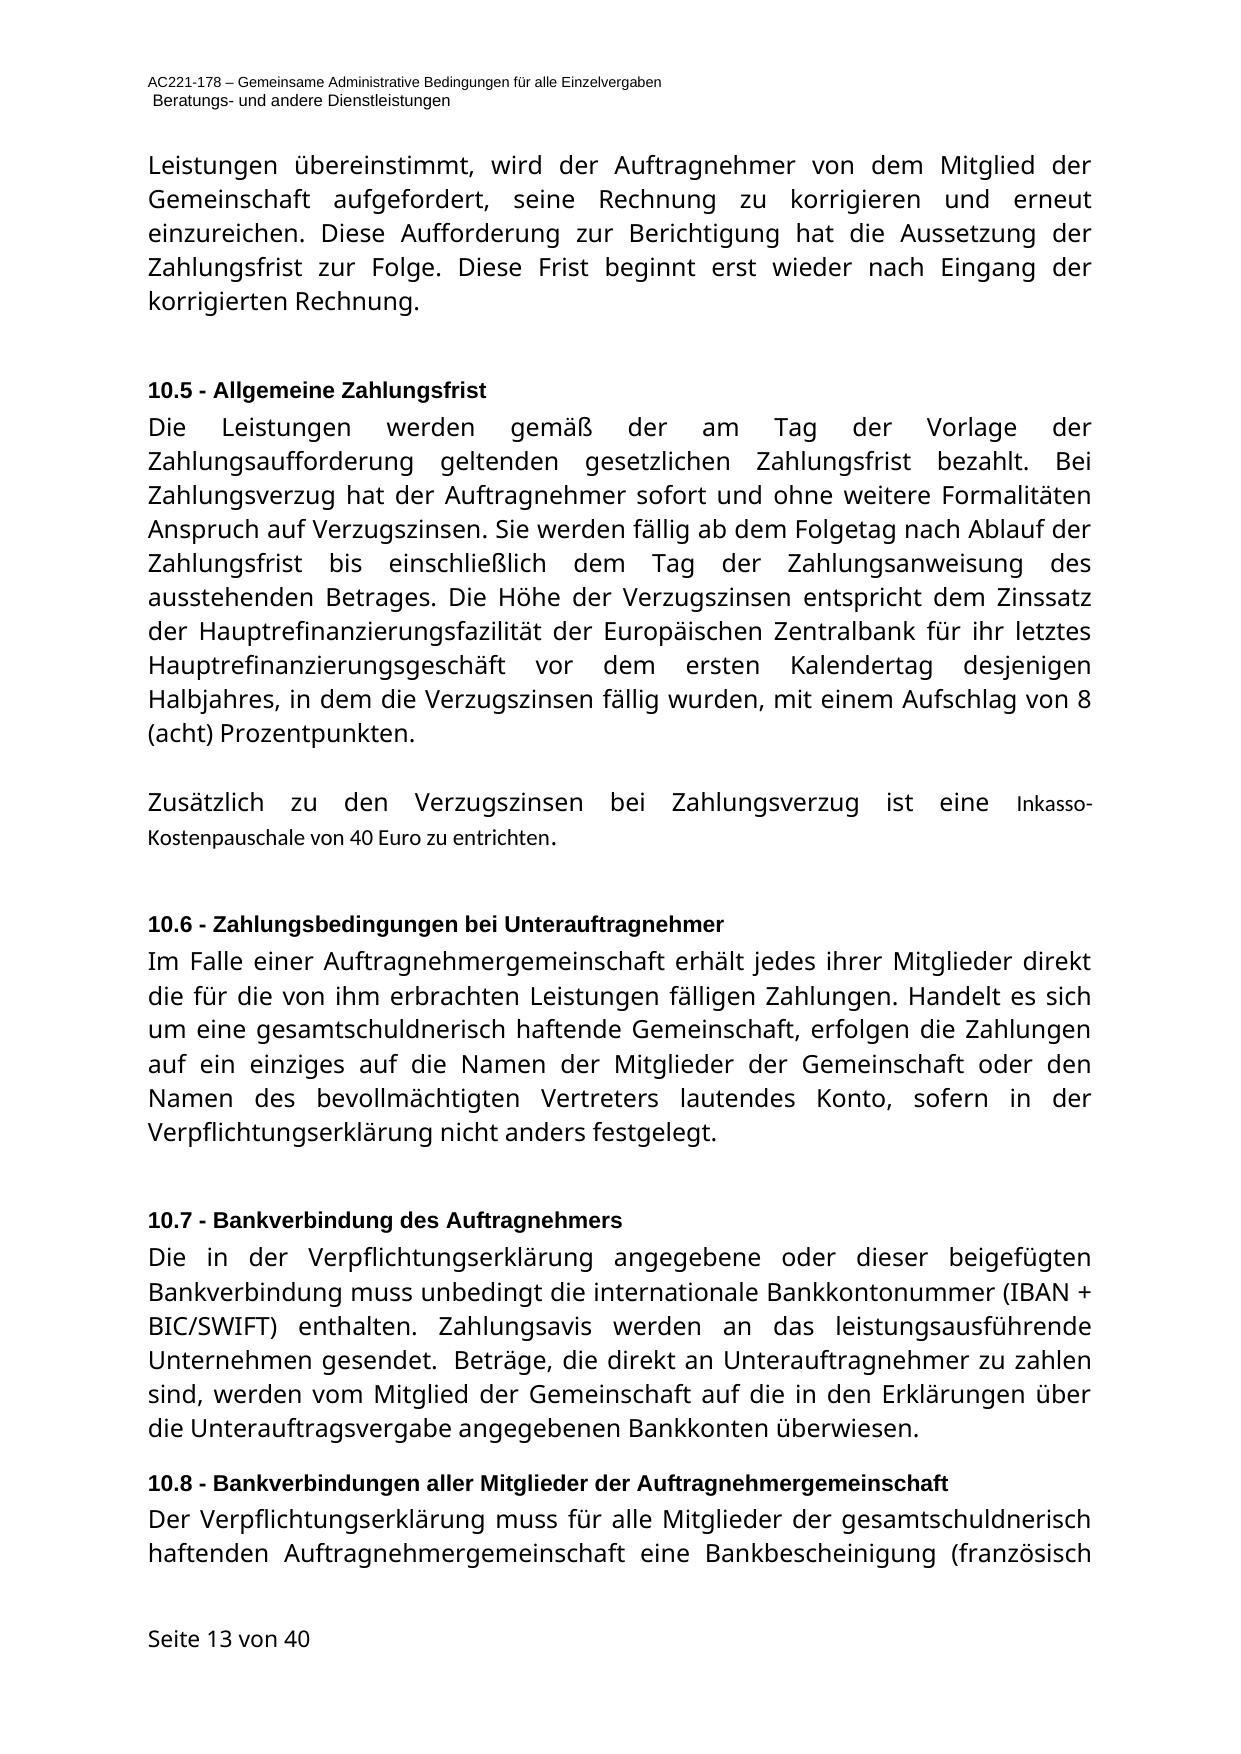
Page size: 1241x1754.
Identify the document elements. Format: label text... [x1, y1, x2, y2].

subtitle Bankverbindung des Auftragnehmers [148, 1207, 1093, 1234]
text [148, 148, 1093, 318]
text Im Falle einer Auftragnehmergemeinschaft erhält jedes ihrer Mitglieder direkt die für die von ihm erbrachten Leistungen fälligen Zahlungen. Handelt es sich um eine gesamtschuldnerisch haftende Gemeinschaft, erfolgen die Zahlungen auf ein einziges auf die Namen der Mitglieder der Gemeinschaft oder den Namen des bevollmächtigten Vertreters lautendes Konto, sofern in der Verpflichtungserklärung nicht anders festgelegt. [148, 944, 1093, 1148]
subtitle Bankverbindungen aller Mitglieder der Auftragnehmergemeinschaft [148, 1469, 1093, 1496]
subtitle Allgemeine Zahlungsfrist [148, 377, 1093, 403]
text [148, 1502, 1093, 1570]
subtitle Zahlungsbedingungen bei Unterauftragnehmer [148, 911, 1093, 938]
text Die in der Verpflichtungserklärung angegebene oder dieser beigefügten Bankverbindung muss unbedingt die internationale Bankkontonummer (IBAN + BIC/SWIFT) enthalten. Zahlungsavis werden an das leistungsausführende Unternehmen gesendet. Beträge, die direkt an Unterauftragnehmer zu zahlen sind, werden vom Mitglied der Gemeinschaft auf die in den Erklärungen über die Unterauftragsvergabe angegebenen Bankkonten überwiesen. [148, 1240, 1093, 1444]
text Die Leistungen werden gemäß der am Tag der Vorlage der Zahlungsaufforderung geltenden gesetzlichen Zahlungsfrist bezahlt. Bei Zahlungsverzug hat der Auftragnehmer sofort und ohne weitere Formalitäten Anspruch auf Verzugszinsen. Sie werden fällig ab dem Folgetag nach Ablauf der Zahlungsfrist bis einschließlich dem Tag der Zahlungsanweisung des ausstehenden Betrages. Die Höhe der Verzugszinsen entspricht dem Zinssatz der Hauptrefinanzierungsfazilität der Europäischen Zentralbank für ihr letztes Hauptrefinanzierungsgeschäft vor dem ersten Kalendertag desjenigen Halbjahres, in dem die Verzugszinsen fällig wurden, mit einem Aufschlag von 8 (acht) Prozentpunkten. [148, 409, 1093, 750]
text Zusätzlich zu den Verzugszinsen bei Zahlungsverzug ist eine Inkasso-Kostenpauschale von 40 Euro zu entrichten. [148, 784, 1093, 852]
